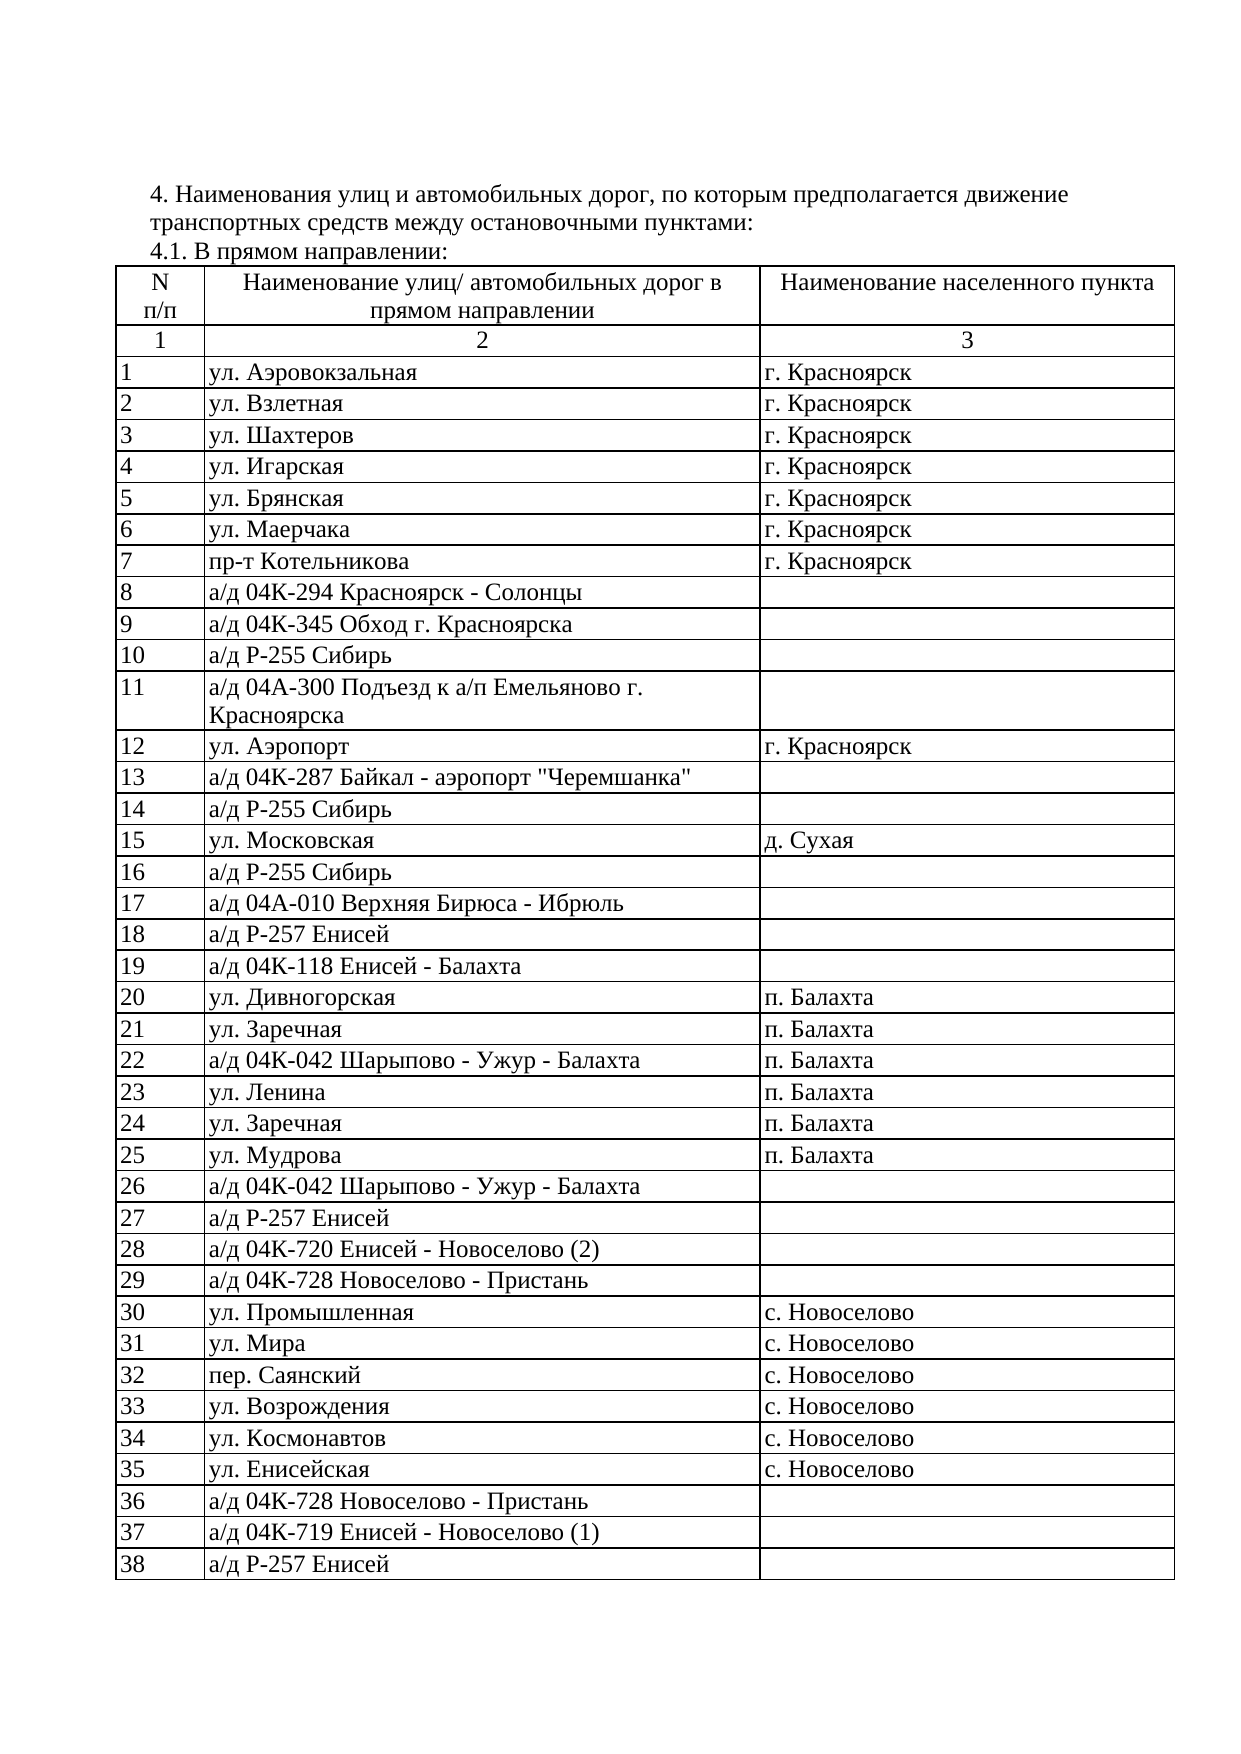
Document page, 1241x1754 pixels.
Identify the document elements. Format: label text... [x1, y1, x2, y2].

table_cell 6 [117, 515, 204, 544]
table_cell ул. Заречная [205, 1014, 759, 1044]
table_cell а/д Р-257 Енисей [205, 1549, 759, 1578]
table_cell ул. Возрождения [205, 1391, 759, 1421]
table_cell а/д 04К-719 Енисей - Новоселово (1) [205, 1517, 759, 1547]
table_cell а/д 04К-345 Обход г. Красноярска [205, 609, 759, 639]
table_cell ул. Мудрова [205, 1140, 759, 1169]
table_cell 2 [205, 326, 759, 356]
table_cell г. Красноярск [761, 483, 1174, 513]
table_cell [761, 577, 1174, 607]
table_cell [761, 762, 1174, 792]
table_cell 4 [117, 452, 204, 481]
table_cell 23 [117, 1077, 204, 1107]
table_cell а/д 04А-300 Подъезд к а/п Емельяново г. Красноярска [205, 672, 759, 729]
table_cell ул. Заречная [205, 1108, 759, 1138]
table_cell а/д 04К-287 Байкал - аэропорт "Черемшанка" [205, 762, 759, 792]
table_cell а/д Р-257 Енисей [205, 920, 759, 949]
table_cell п. Балахта [761, 982, 1174, 1012]
table_cell 9 [117, 609, 204, 639]
table_cell 25 [117, 1140, 204, 1169]
table_cell а/д Р-257 Енисей [205, 1203, 759, 1232]
table_cell ул. Мира [205, 1328, 759, 1358]
table_cell с. Новоселово [761, 1360, 1174, 1390]
table_cell ул. Енисейская [205, 1454, 759, 1484]
table_cell 21 [117, 1014, 204, 1044]
table_cell 28 [117, 1234, 204, 1264]
table_cell 35 [117, 1454, 204, 1484]
table_cell [761, 1517, 1174, 1547]
table_cell а/д Р-255 Сибирь [205, 857, 759, 886]
table_cell ул. Аэропорт [205, 731, 759, 761]
table_cell 37 [117, 1517, 204, 1547]
table_cell 7 [117, 546, 204, 576]
table_cell а/д 04К-728 Новоселово - Пристань [205, 1266, 759, 1295]
table_cell [761, 1171, 1174, 1201]
table_cell 5 [117, 483, 204, 513]
table_cell а/д Р-255 Сибирь [205, 794, 759, 823]
table_cell а/д 04А-010 Верхняя Бирюса - Ибрюль [205, 888, 759, 918]
table_cell 20 [117, 982, 204, 1012]
table_cell г. Красноярск [761, 452, 1174, 481]
table_cell 22 [117, 1045, 204, 1075]
table_cell [761, 1203, 1174, 1232]
table_cell [761, 1486, 1174, 1516]
table_header Наименование населенного пункта [761, 267, 1174, 324]
table_cell 31 [117, 1328, 204, 1358]
table_cell 24 [117, 1108, 204, 1138]
table_cell п. Балахта [761, 1014, 1174, 1044]
table_cell а/д 04К-118 Енисей - Балахта [205, 951, 759, 981]
text 4. Наименования улиц и автомобильных дорог, по которым предполагается движение транспортных средств между остановочными пунктами: [150, 179, 1090, 236]
table_cell п. Балахта [761, 1108, 1174, 1138]
table_cell пер. Саянский [205, 1360, 759, 1390]
text 4.1. В прямом направлении: [150, 236, 1090, 265]
table_cell 16 [117, 857, 204, 886]
table_cell 30 [117, 1297, 204, 1327]
table_cell ул. Взлетная [205, 389, 759, 418]
table_cell 10 [117, 640, 204, 670]
table_cell 15 [117, 825, 204, 855]
table_cell 3 [117, 420, 204, 450]
table_cell а/д 04К-042 Шарыпово - Ужур - Балахта [205, 1045, 759, 1075]
table_cell 26 [117, 1171, 204, 1201]
table_cell с. Новоселово [761, 1423, 1174, 1453]
table_cell ул. Шахтеров [205, 420, 759, 450]
table_cell 32 [117, 1360, 204, 1390]
table_cell ул. Московская [205, 825, 759, 855]
table_cell с. Новоселово [761, 1454, 1174, 1484]
table_cell г. Красноярск [761, 546, 1174, 576]
table_cell 18 [117, 920, 204, 949]
table_cell 1 [117, 326, 204, 356]
table_cell г. Красноярск [761, 731, 1174, 761]
table_cell 33 [117, 1391, 204, 1421]
table_cell а/д Р-255 Сибирь [205, 640, 759, 670]
table_cell ул. Маерчака [205, 515, 759, 544]
table_header N п/п [117, 267, 204, 324]
table_cell г. Красноярск [761, 515, 1174, 544]
table_cell а/д 04К-294 Красноярск - Солонцы [205, 577, 759, 607]
table_cell ул. Промышленная [205, 1297, 759, 1327]
table_cell [761, 1266, 1174, 1295]
table_cell 12 [117, 731, 204, 761]
table_cell [761, 1234, 1174, 1264]
table_cell г. Красноярск [761, 357, 1174, 387]
table_cell 2 [117, 389, 204, 418]
table_cell г. Красноярск [761, 420, 1174, 450]
table_cell 17 [117, 888, 204, 918]
table_cell с. Новоселово [761, 1297, 1174, 1327]
table_cell а/д 04К-728 Новоселово - Пристань [205, 1486, 759, 1516]
table_cell [761, 857, 1174, 886]
table_cell ул. Ленина [205, 1077, 759, 1107]
table_cell г. Красноярск [761, 389, 1174, 418]
table_cell 14 [117, 794, 204, 823]
table_cell с. Новоселово [761, 1328, 1174, 1358]
table_cell 29 [117, 1266, 204, 1295]
table_cell [761, 888, 1174, 918]
table_cell ул. Дивногорская [205, 982, 759, 1012]
table_cell 13 [117, 762, 204, 792]
table_cell с. Новоселово [761, 1391, 1174, 1421]
table_cell 38 [117, 1549, 204, 1578]
table_cell [761, 609, 1174, 639]
table_cell п. Балахта [761, 1045, 1174, 1075]
table_cell 1 [117, 357, 204, 387]
table_cell [761, 1549, 1174, 1578]
table_cell а/д 04К-720 Енисей - Новоселово (2) [205, 1234, 759, 1264]
table_cell ул. Игарская [205, 452, 759, 481]
table_cell [761, 951, 1174, 981]
table_cell ул. Аэровокзальная [205, 357, 759, 387]
table_cell 36 [117, 1486, 204, 1516]
table_cell пр-т Котельникова [205, 546, 759, 576]
table_cell 8 [117, 577, 204, 607]
table_cell [761, 640, 1174, 670]
table_cell 19 [117, 951, 204, 981]
table_cell п. Балахта [761, 1077, 1174, 1107]
table_header Наименование улиц/ автомобильных дорог в прямом направлении [205, 267, 759, 324]
table_cell [761, 672, 1174, 729]
table_cell [761, 920, 1174, 949]
table_cell ул. Космонавтов [205, 1423, 759, 1453]
table_cell 34 [117, 1423, 204, 1453]
table_cell а/д 04К-042 Шарыпово - Ужур - Балахта [205, 1171, 759, 1201]
table_cell 3 [761, 326, 1174, 356]
table_cell д. Сухая [761, 825, 1174, 855]
table_cell 11 [117, 672, 204, 729]
table_cell п. Балахта [761, 1140, 1174, 1169]
table_cell [761, 794, 1174, 823]
table_cell ул. Брянская [205, 483, 759, 513]
table_cell 27 [117, 1203, 204, 1232]
